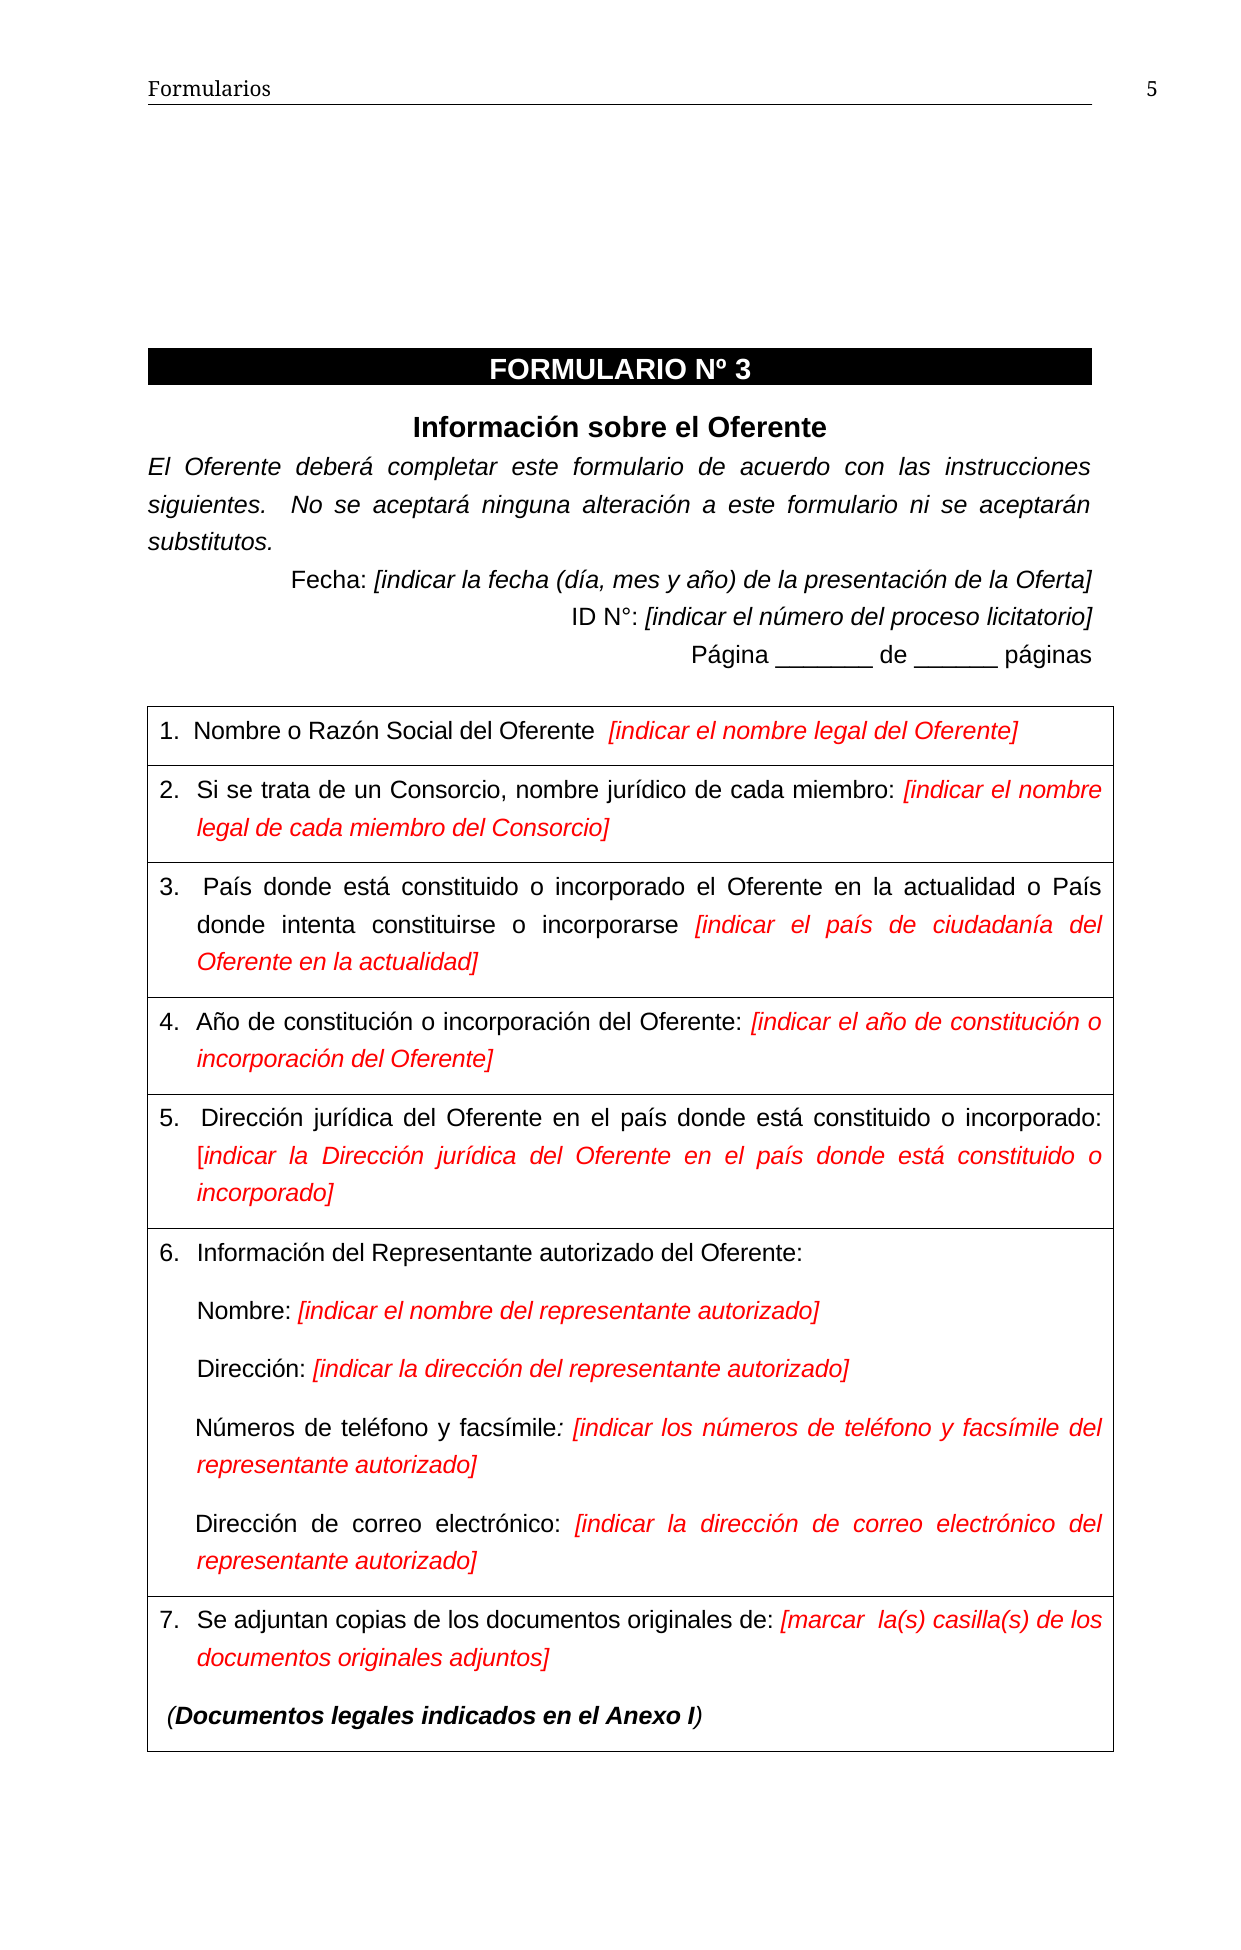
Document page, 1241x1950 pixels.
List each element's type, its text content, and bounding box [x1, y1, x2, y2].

subtitle Información sobre el Oferente [148, 406, 1092, 443]
subtitle FORMULARIO Nº 3 [148, 348, 1092, 385]
table_cell 5. Dirección jurídica del Oferente en el país donde está constituido o incorporado: [indicar la Dirección jurídica del Oferente en el país donde está constituido o incorporado] [148, 1095, 1113, 1228]
table_cell 3. País donde está constituido o incorporado el Oferente en la actualidad o País donde intenta constituirse o incorporarse [indicar el país de ciudadanía del Oferente en la actualidad] [148, 863, 1113, 997]
table_cell 4. Año de constitución o incorporación del Oferente: [indicar el año de constitución o incorporación del Oferente] [148, 998, 1113, 1093]
text ID N°: [indicar el número del proceso licitatorio] [148, 593, 1092, 631]
text El Oferente deberá completar este formulario de acuerdo con las instrucciones siguientes. No se aceptará ninguna alteración a este formulario ni se aceptarán substitutos. [148, 443, 1092, 556]
table_cell 6. Información del Representante autorizado del Oferente: Nombre: [indicar el nombre del representante autorizado] Dirección: [indicar la dirección del representante autorizado] Números de teléfono y facsímile: [indicar los números de teléfono y facsímile del representante autorizado] Dirección de correo electrónico: [indicar la dirección de correo electrónico del representante autorizado] [148, 1229, 1113, 1596]
text Fecha: [indicar la fecha (día, mes y año) de la presentación de la Oferta] [148, 556, 1092, 593]
table_header 1. Nombre o Razón Social del Oferente [indicar el nombre legal del Oferente] [148, 707, 1113, 765]
table_cell 2. Si se trata de un Consorcio, nombre jurídico de cada miembro: [indicar el nombre legal de cada miembro del Consorcio] [148, 766, 1113, 862]
text Página _______ de ______ páginas [148, 631, 1092, 668]
table_cell 7. Se adjuntan copias de los documentos originales de: [marcar la(s) casilla(s) de los documentos originales adjuntos] (Documentos legales indicados en el Anexo I) [148, 1597, 1113, 1751]
